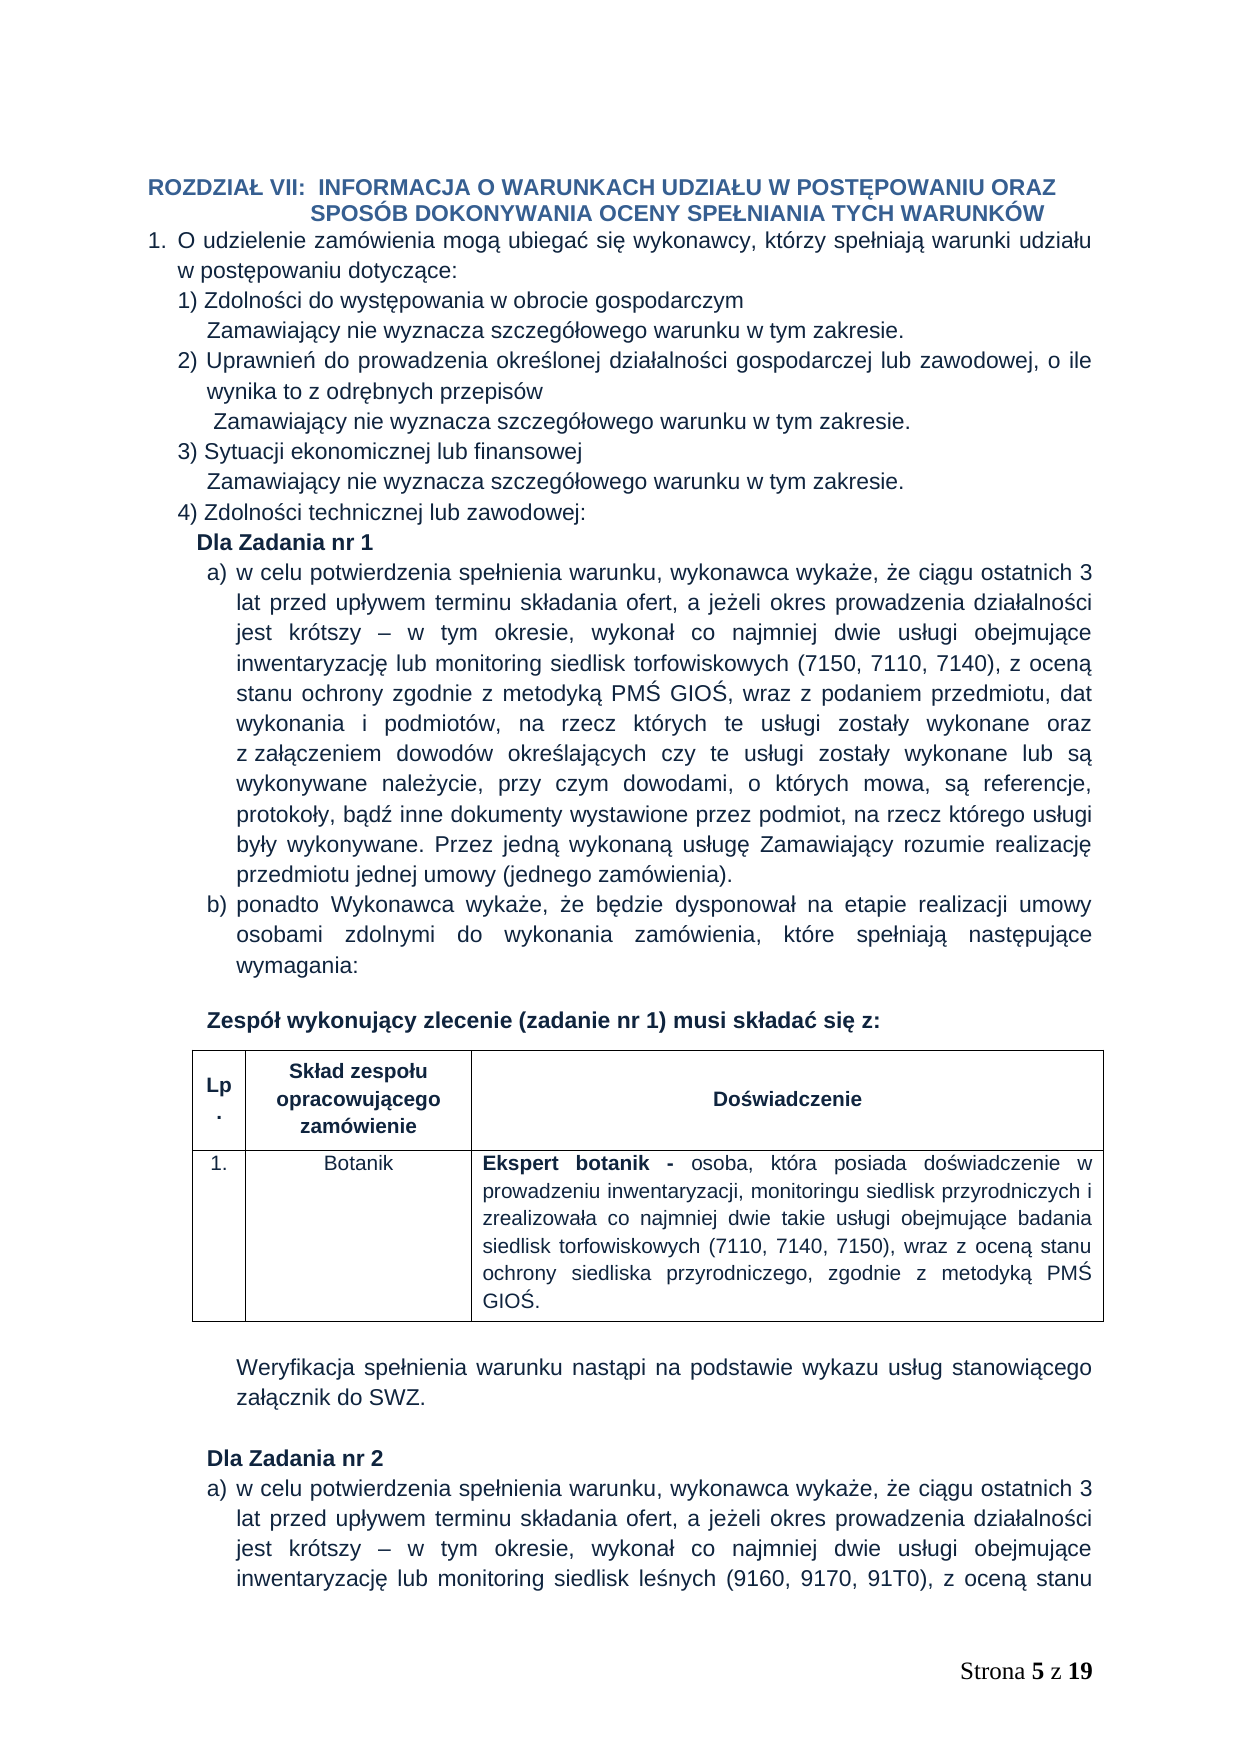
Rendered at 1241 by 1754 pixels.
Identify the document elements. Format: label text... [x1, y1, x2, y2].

list ponadto Wykonawca wykaże, że będzie dysponował na etapie realizacji umowy osobami zdolnymi do wykonania zamówienia, które spełniają następujące wymagania: [207, 891, 1093, 978]
list O udzielenie zamówienia mogą ubiegać się wykonawcy, którzy spełniają warunki udziału w postępowaniu dotyczące: [148, 227, 1093, 283]
list w celu potwierdzenia spełnienia warunku, wykonawca wykaże, że ciągu ostatnich 3 lat przed upływem terminu składania ofert, a jeżeli okres prowadzenia działalności jest krótszy – w tym okresie, wykonał co najmniej dwie usługi obejmujące inwentaryzację lub monitoring siedlisk torfowiskowych (7150, 7110, 7140), z oceną stanu ochrony zgodnie z metodyką PMŚ GIOŚ, wraz z podaniem przedmiotu, dat wykonania i podmiotów, na rzecz których te usługi zostały wykonane oraz z załączeniem dowodów określających czy te usługi zostały wykonane lub są wykonywane należycie, przy czym dowodami, o których mowa, są referencje, protokoły, bądź inne dokumenty wystawione przez podmiot, na rzecz którego usługi były wykonywane. Przez jedną wykonaną usługę Zamawiający rozumie realizację przedmiotu jednej umowy (jednego zamówienia). [207, 559, 1093, 887]
text Zamawiający nie wyznacza szczegółowego warunku w tym zakresie. [207, 408, 1093, 434]
text Dla Zadania nr 1 [177, 529, 1093, 555]
text Weryfikacja spełnienia warunku nastąpi na podstawie wykazu usług stanowiącego załącznik do SWZ. [236, 1354, 1093, 1410]
text Zespół wykonujący zlecenie (zadanie nr 1) musi składać się z: [207, 1007, 1093, 1033]
text Zamawiający nie wyznacza szczegółowego warunku w tym zakresie. [207, 317, 1093, 344]
table_cell Ekspert botanik - osoba, która posiada doświadczenie w prowadzeniu inwentaryzacji, monitoringu siedlisk przyrodniczych i zrealizowała co najmniej dwie takie usługi obejmujące badania siedlisk torfowiskowych (7110, 7140, 7150), wraz z oceną stanu ochrony siedliska przyrodniczego, zgodnie z metodyką PMŚ GIOŚ. [472, 1151, 1103, 1321]
table_header Skład zespołu opracowującego zamówienie [246, 1051, 471, 1150]
text 4) Zdolności technicznej lub zawodowej: [177, 498, 1093, 525]
table_cell Botanik [246, 1151, 471, 1321]
text ROZDZIAŁ VII: INFORMACJA O WARUNKACH UDZIAŁU W POSTĘPOWANIU ORAZ SPOSÓB DOKONYWANIA OCENY SPEŁNIANIA TYCH WARUNKÓW [148, 174, 1093, 227]
text 1) Zdolności do występowania w obrocie gospodarczym [177, 287, 1093, 313]
table_header Lp. [193, 1051, 245, 1150]
table_cell 1. [193, 1151, 245, 1321]
text 3) Sytuacji ekonomicznej lub finansowej [177, 438, 1093, 464]
table_header Doświadczenie [472, 1051, 1103, 1150]
text Dla Zadania nr 2 [207, 1444, 1093, 1471]
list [207, 1475, 1093, 1592]
text Zamawiający nie wyznacza szczegółowego warunku w tym zakresie. [207, 468, 1093, 495]
text 2) Uprawnień do prowadzenia określonej działalności gospodarczej lub zawodowej, o ile wynika to z odrębnych przepisów [177, 347, 1093, 404]
